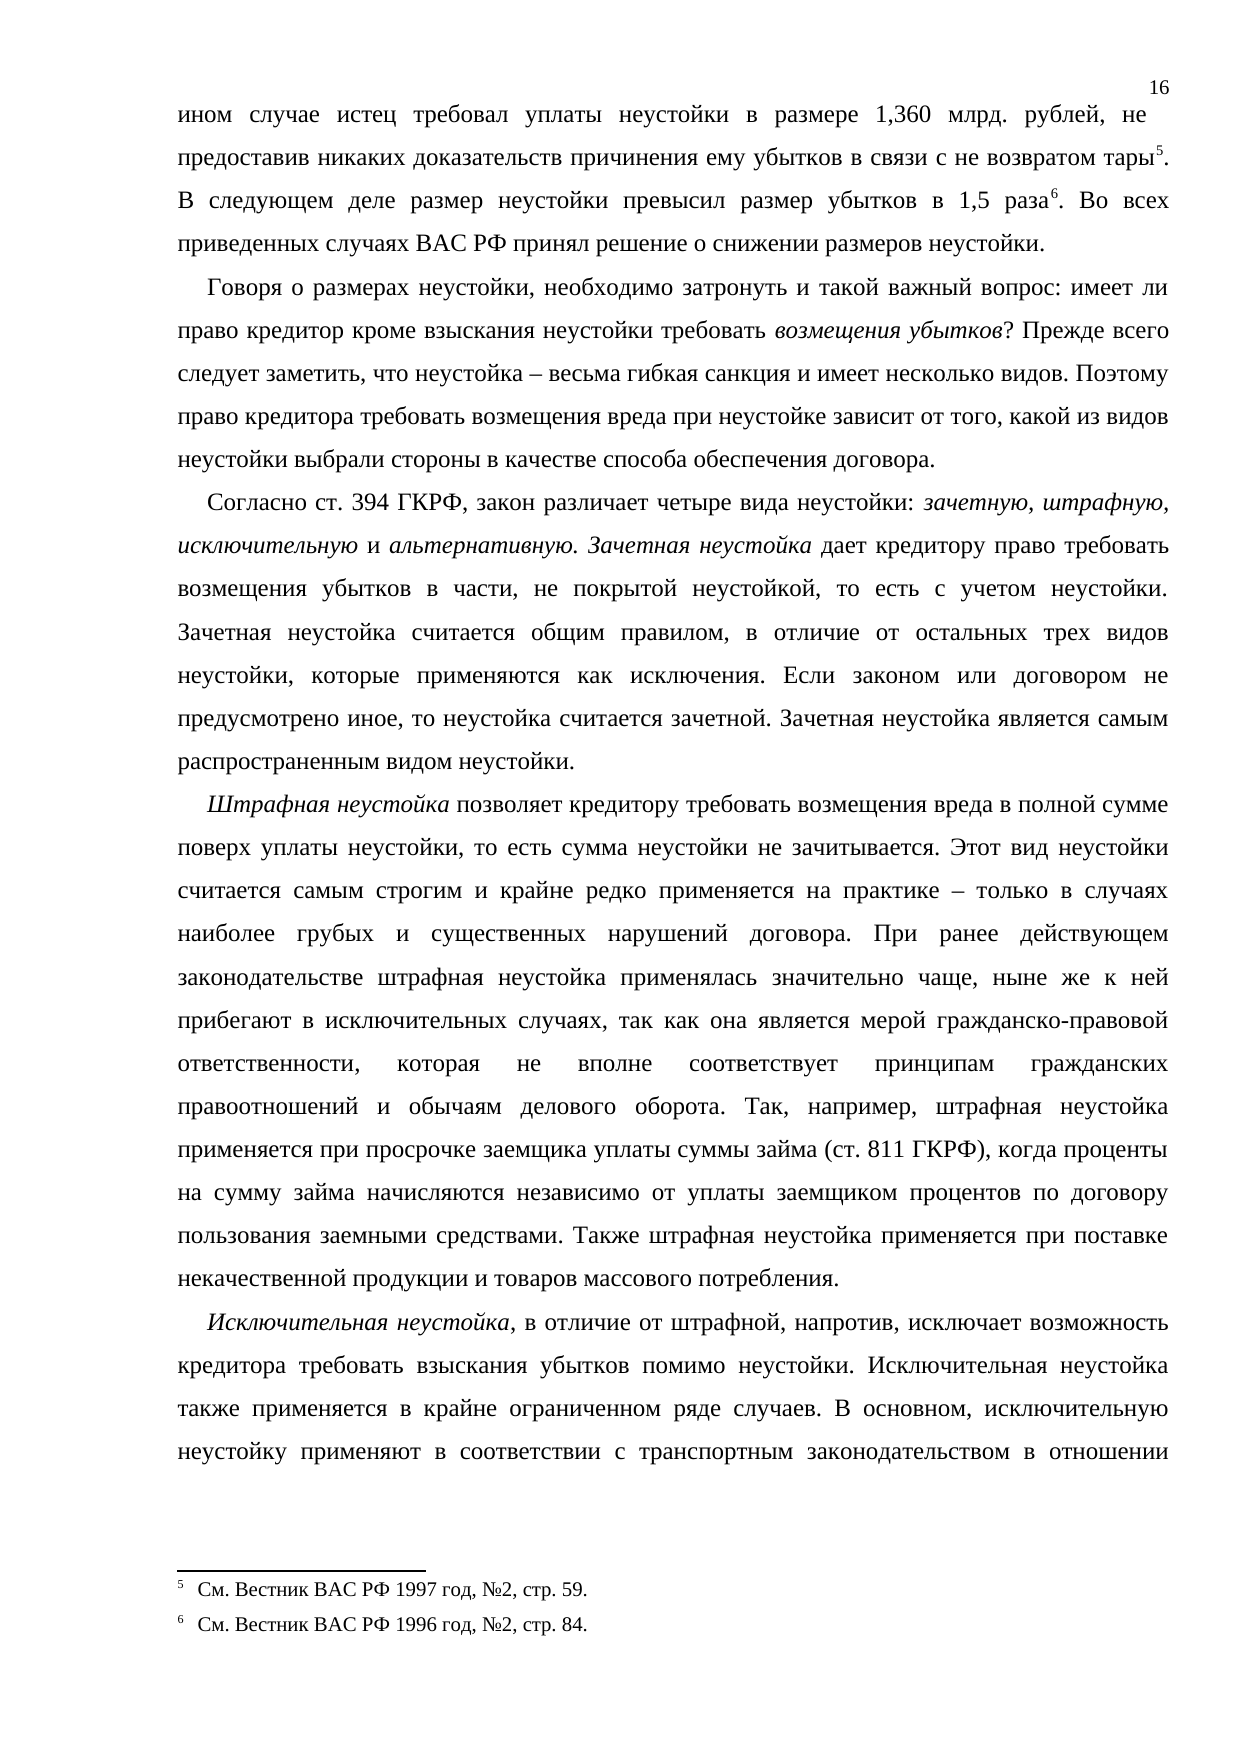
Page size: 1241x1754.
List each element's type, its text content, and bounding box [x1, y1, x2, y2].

text Штрафная неустойка позволяет кредитору требовать возмещения вреда в полной сумме поверх уплаты неустойки, то есть сумма неустойки не зачитывается. Этот вид неустойки считается самым строгим и крайне редко применяется на практике – только в случаях наиболее грубых и существенных нарушений договора. При ранее действующем законодательстве штрафная неустойка применялась значительно чаще, ныне же к ней прибегают в исключительных случаях, так как она является мерой гражданско-правовой ответственности, которая не вполне соответствует принципам гражданских правоотношений и обычаям делового оборота. Так, например, штрафная неустойка применяется при просрочке заемщика уплаты суммы займа (ст. 811 ГКРФ), когда проценты на сумму займа начисляются независимо от уплаты заемщиком процентов по договору пользования заемными средствами. Также штрафная неустойка применяется при поставке некачественной продукции и товаров массового потребления. [177, 789, 1169, 1292]
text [177, 1307, 1169, 1465]
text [177, 99, 1169, 257]
text Согласно ст. 394 ГКРФ, закон различает четыре вида неустойки: зачетную, штрафную, исключительную и альтернативную. Зачетная неустойка дает кредитору право требовать возмещения убытков в части, не покрытой неустойкой, то есть с учетом неустойки. Зачетная неустойка считается общим правилом, в отличие от остальных трех видов неустойки, которые применяются как исключения. Если законом или договором не предусмотрено иное, то неустойка считается зачетной. Зачетная неустойка является самым распространенным видом неустойки. [177, 487, 1169, 775]
text Говоря о размерах неустойки, необходимо затронуть и такой важный вопрос: имеет ли право кредитор кроме взыскания неустойки требовать возмещения убытков? Прежде всего следует заметить, что неустойка – весьма гибкая санкция и имеет несколько видов. Поэтому право кредитора требовать возмещения вреда при неустойке зависит от того, какой из видов неустойки выбрали стороны в качестве способа обеспечения договора. [177, 272, 1169, 473]
